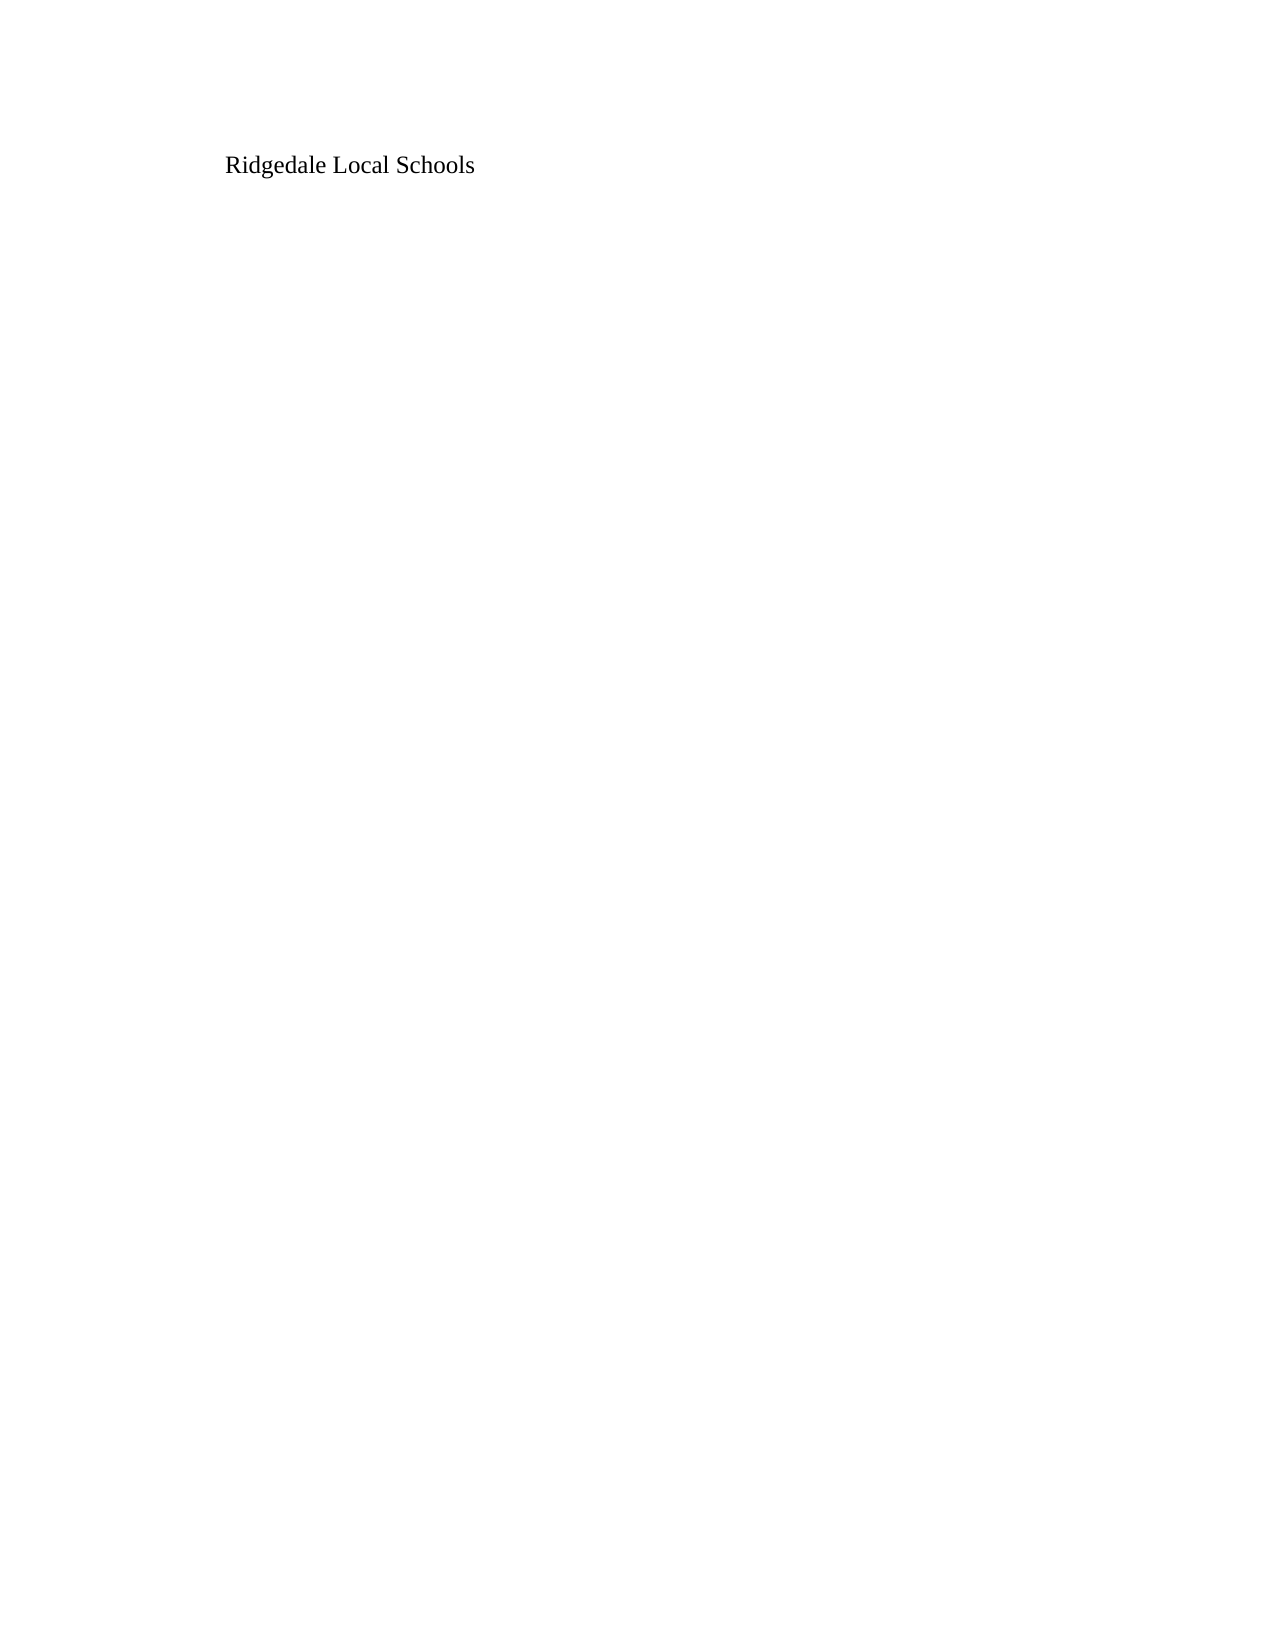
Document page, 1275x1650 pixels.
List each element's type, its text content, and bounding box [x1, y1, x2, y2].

text Ridgedale Local Schools [150, 150, 1125, 179]
